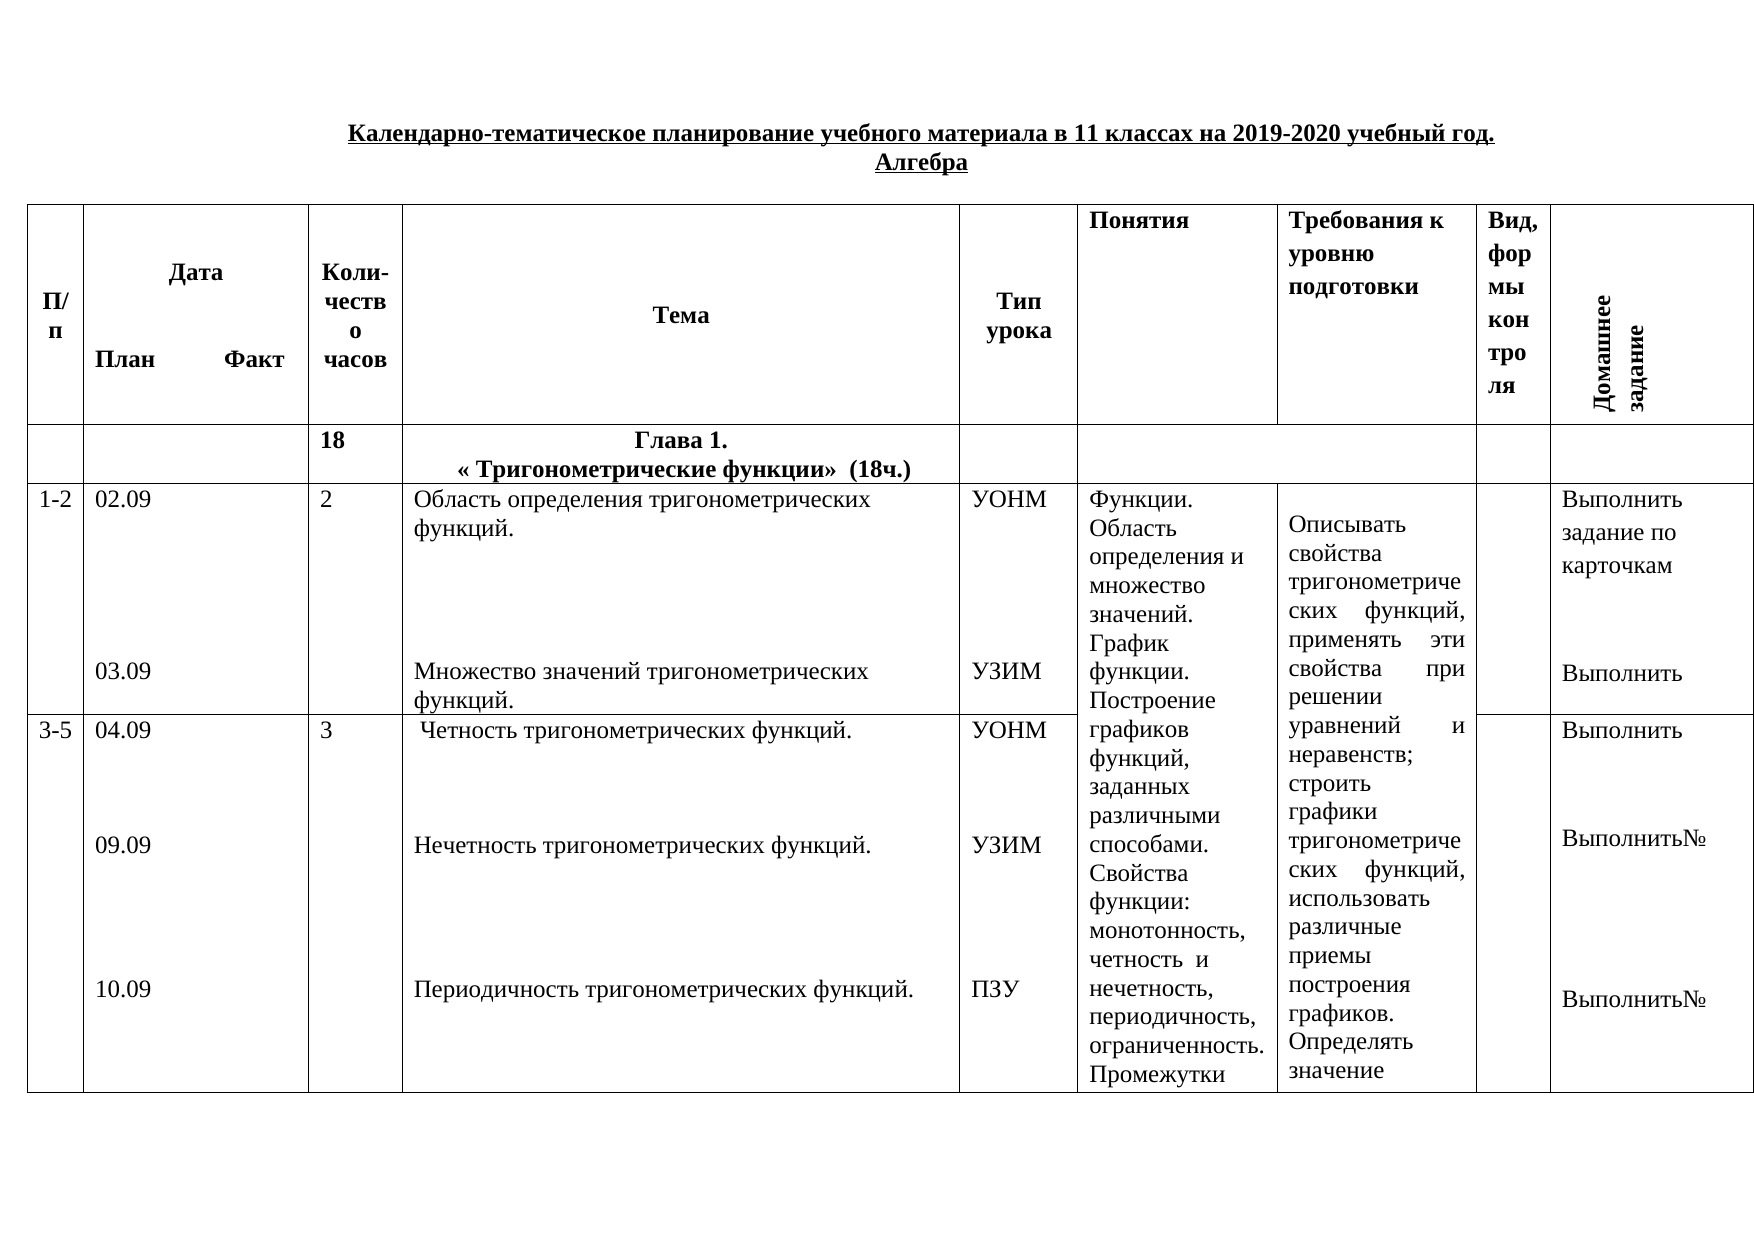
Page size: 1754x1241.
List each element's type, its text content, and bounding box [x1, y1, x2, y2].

table_cell Описывать свойства тригонометрических функций, применять эти свойства при решении уравнений и неравенств; строить графики тригонометрических функций, использовать различные приемы построения графиков. Определять значение функции по значению аргумента при различных способах задания функции. Использовать приобретенные знания и умения в практической деятельности и повседневной жизни для описания с помощью функций различных зависимостей, представления их графически, интерпретации графиков. [1278, 484, 1476, 1092]
table_cell 2 [309, 484, 402, 714]
table_cell Глава 1. « Тригонометрические функции» (18ч.) [403, 425, 959, 483]
table_cell [28, 425, 83, 483]
table_cell [84, 425, 308, 483]
text Алгебра [177, 147, 1665, 176]
table_cell 04.09 09.09 10.09 [84, 715, 308, 1092]
table_cell 3 [309, 715, 402, 1092]
table_cell [1477, 425, 1550, 483]
table_cell 02.09 03.09 [84, 484, 308, 714]
table_cell 18 [309, 425, 402, 483]
table_cell 1-2 [28, 484, 83, 714]
table_header Тип урока [960, 205, 1077, 424]
table_cell Выполнить задание по карточкам Выполнить [1551, 484, 1753, 714]
text Календарно-тематическое планирование учебного материала в 11 классах на 2019-2020 учебный год. [177, 118, 1665, 147]
table_header Понятия [1078, 205, 1277, 424]
table_cell [1078, 425, 1476, 483]
table_header Требования к уровню подготовки [1278, 205, 1476, 424]
table_cell УОНМ УЗИМ [960, 484, 1077, 714]
table_cell [1477, 715, 1550, 1092]
table_cell Четность тригонометрических функций. Нечетность тригонометрических функций. Периодичность тригонометрических функций. [403, 715, 959, 1092]
table_cell Область определения тригонометрических функций. Множество значений тригонометрических функций. [403, 484, 959, 714]
table_cell Функции. Область определения и множество значений. График функции. Построение графиков функций, заданных различными способами. Свойства функции: монотонность, четность и нечетность, периодичность, ограниченность. Промежутки возрастания и убывания функции, наибольшее и наименьшее значения. Графическая интерпретация. Применение функциональных зависимостей в реальных процессах и явлениях. Преобразование графиков: параллельный перенос, симметрия относительно осей координат и симметрия относительно начала координат и симметрия относительно прямой у=х, растяжение и сжатие вдоль координатных осей. [1078, 484, 1277, 1092]
table_header Коли-чество часов [309, 205, 402, 424]
table_cell [1477, 484, 1550, 714]
table_header П/п [28, 205, 83, 424]
table_header Вид, формы контроля [1477, 205, 1550, 424]
table_cell [1551, 425, 1753, 483]
table_header Дата План Факт [84, 205, 308, 424]
table_cell УОНМ УЗИМ ПЗУ [960, 715, 1077, 1092]
table_header Тема [403, 205, 959, 424]
table_cell Выполнить Выполнить№ Выполнить№ [1551, 715, 1753, 1092]
table_cell [960, 425, 1077, 483]
table_cell 3-5 [28, 715, 83, 1092]
table_header Домашнее задание [1551, 205, 1753, 424]
